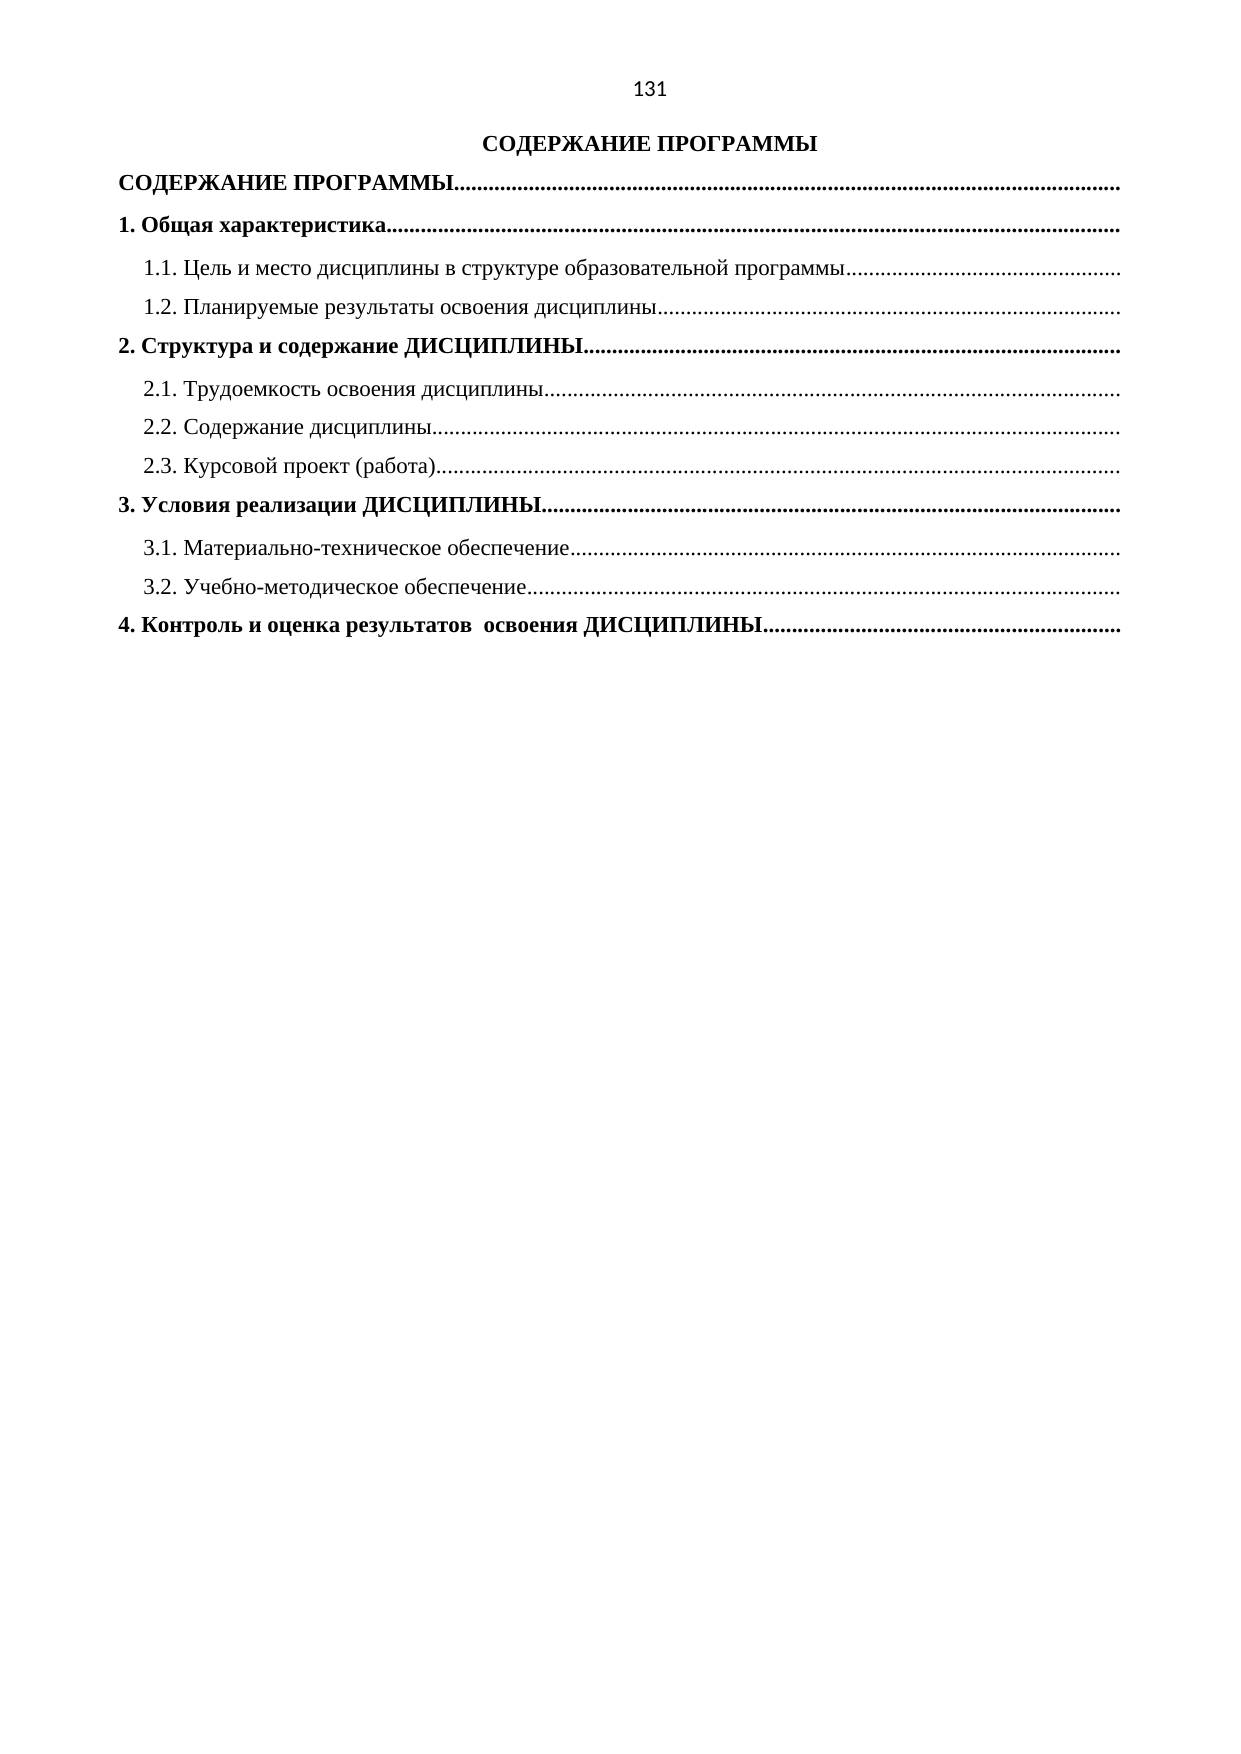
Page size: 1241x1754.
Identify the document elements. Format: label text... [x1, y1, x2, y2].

text 2.3. Курсовой проект (работа) [143, 452, 1181, 479]
text 4. Контроль и оценка результатов освоения ДИСЦИПЛИНЫ [118, 612, 1181, 638]
text СОДЕРЖАНИЕ ПРОГРАММЫ [118, 169, 1181, 195]
text 1.2. Планируемые результаты освоения дисциплины [143, 293, 1181, 319]
text 2. Структура и содержание ДИСЦИПЛИНЫ [118, 332, 1181, 358]
text 2.1. Трудоемкость освоения дисциплины [143, 374, 1181, 401]
text 2.2. Содержание дисциплины [143, 413, 1181, 440]
text 1.1. Цель и место дисциплины в структуре образовательной программы [143, 254, 1181, 281]
text 3.2. Учебно-методическое обеспечение [143, 573, 1181, 599]
text 3.1. Материально-техническое обеспечение [143, 534, 1181, 560]
text СОДЕРЖАНИЕ ПРОГРАММЫ [118, 130, 1181, 156]
text 1. Общая характеристика [118, 211, 1181, 238]
text 3. Условия реализации ДИСЦИПЛИНЫ [118, 491, 1181, 517]
